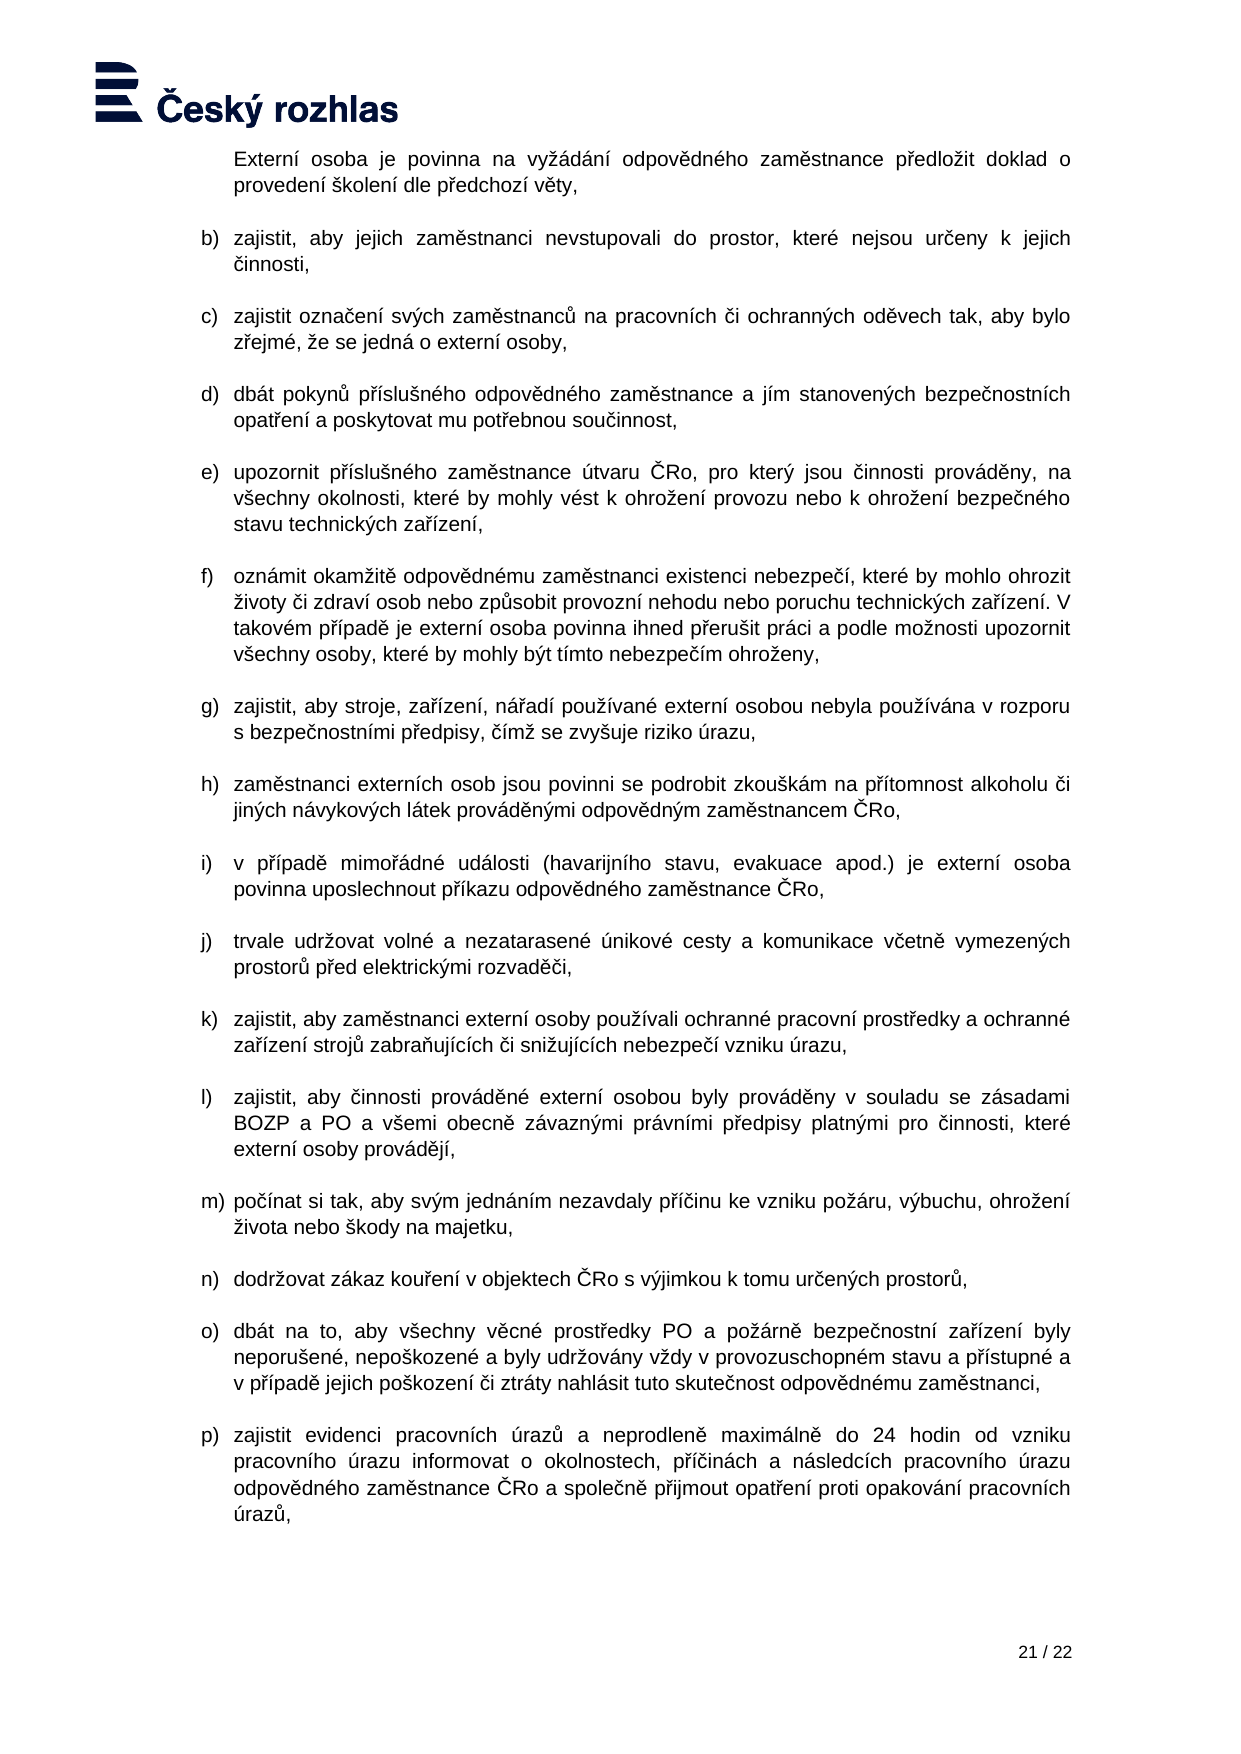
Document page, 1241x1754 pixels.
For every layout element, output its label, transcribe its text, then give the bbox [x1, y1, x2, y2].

list upozornit příslušného zaměstnance útvaru ČRo, pro který jsou činnosti prováděny, na všechny okolnosti, které by mohly vést k ohrožení provozu nebo k ohrožení bezpečného stavu technických zařízení, [201, 458, 1072, 537]
list dbát na to, aby všechny věcné prostředky PO a požárně bezpečnostní zařízení byly neporušené, nepoškozené a byly udržovány vždy v provozuschopném stavu a přístupné a v případě jejich poškození či ztráty nahlásit tuto skutečnost odpovědnému zaměstnanci, [201, 1318, 1072, 1396]
list oznámit okamžitě odpovědnému zaměstnanci existenci nebezpečí, které by mohlo ohrozit životy či zdraví osob nebo způsobit provozní nehodu nebo poruchu technických zařízení. V takovém případě je externí osoba povinna ihned přerušit práci a podle možnosti upozornit všechny osoby, které by mohly být tímto nebezpečím ohroženy, [201, 563, 1072, 667]
picture [95, 62, 398, 128]
list zajistit evidenci pracovních úrazů a neprodleně maximálně do 24 hodin od vzniku pracovního úrazu informovat o okolnostech, příčinách a následcích pracovního úrazu odpovědného zaměstnance ČRo a společně přijmout opatření proti opakování pracovních úrazů, [201, 1422, 1072, 1526]
list zajistit, aby zaměstnanci externí osoby používali ochranné pracovní prostředky a ochranné zařízení strojů zabraňujících či snižujících nebezpečí vzniku úrazu, [201, 1005, 1072, 1057]
list zajistit označení svých zaměstnanců na pracovních či ochranných oděvech tak, aby bylo zřejmé, že se jedná o externí osoby, [201, 302, 1072, 354]
list dbát pokynů příslušného odpovědného zaměstnance a jím stanovených bezpečnostních opatření a poskytovat mu potřebnou součinnost, [201, 380, 1072, 432]
list zajistit, aby činnosti prováděné externí osobou byly prováděny v souladu se zásadami BOZP a PO a všemi obecně závaznými právními předpisy platnými pro činnosti, které externí osoby provádějí, [201, 1083, 1072, 1162]
list zaměstnanci externích osob jsou povinni se podrobit zkouškám na přítomnost alkoholu či jiných návykových látek prováděnými odpovědným zaměstnancem ČRo, [201, 771, 1072, 823]
list v případě mimořádné události (havarijního stavu, evakuace apod.) je externí osoba povinna uposlechnout příkazu odpovědného zaměstnance ČRo, [201, 849, 1072, 901]
list zajistit, aby jejich zaměstnanci nevstupovali do prostor, které nejsou určeny k jejich činnosti, [201, 224, 1072, 276]
list dodržovat zákaz kouření v objektech ČRo s výjimkou k tomu určených prostorů, [201, 1266, 1072, 1292]
list počínat si tak, aby svým jednáním nezavdaly příčinu ke vzniku požáru, výbuchu, ohrožení života nebo škody na majetku, [201, 1188, 1072, 1240]
list trvale udržovat volné a nezatarasené únikové cesty a komunikace včetně vymezených prostorů před elektrickými rozvaděči, [201, 927, 1072, 979]
list zajistit, aby stroje, zařízení, nářadí používané externí osobou nebyla používána v rozporu s bezpečnostními předpisy, čímž se zvyšuje riziko úrazu, [201, 693, 1072, 745]
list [201, 146, 1072, 198]
